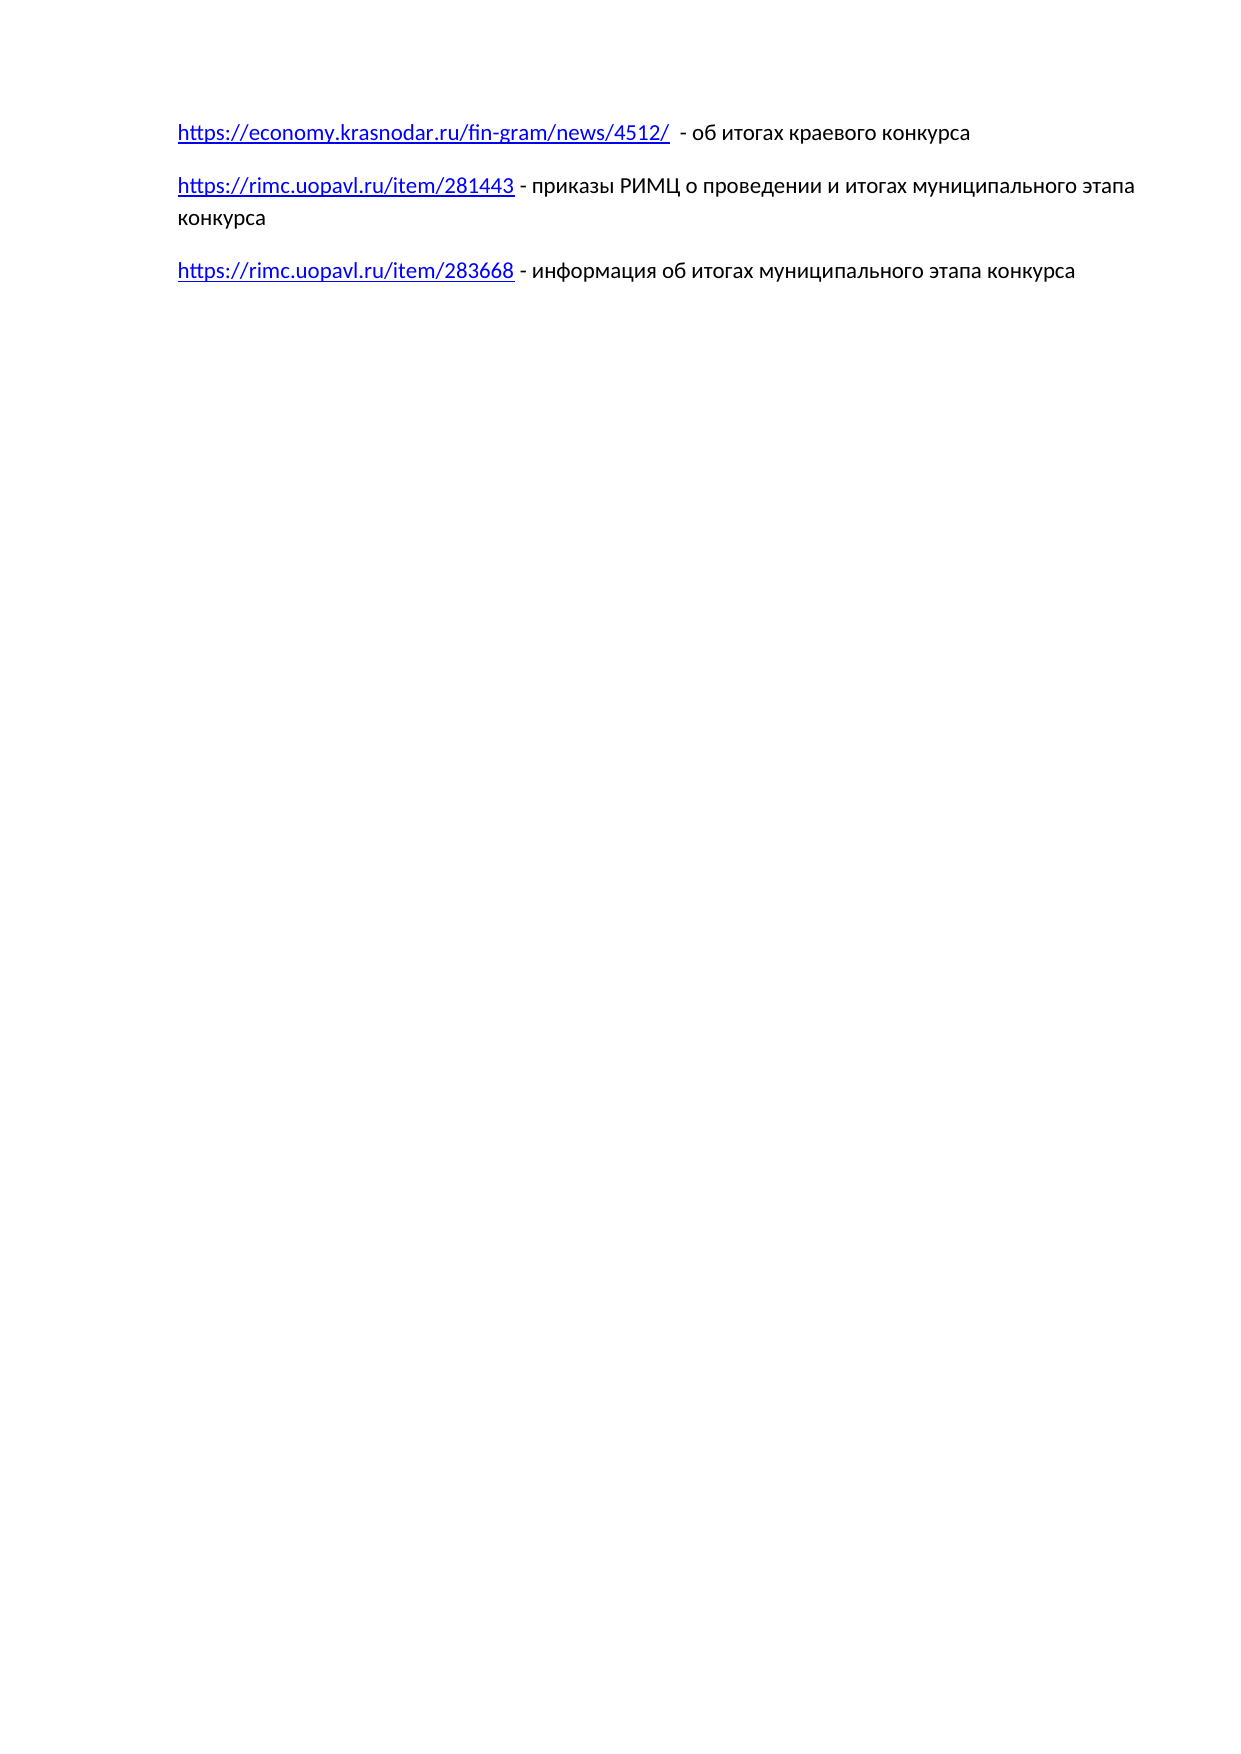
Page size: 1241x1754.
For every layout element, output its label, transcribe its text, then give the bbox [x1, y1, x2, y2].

text https://rimc.uopavl.ru/item/281443 - приказы РИМЦ о проведении и итогах муниципального этапа конкурса [177, 171, 1152, 231]
text https://economy.krasnodar.ru/fin-gram/news/4512/ - об итогах краевого конкурса [177, 118, 1152, 146]
text https://rimc.uopavl.ru/item/283668 - информация об итогах муниципального этапа конкурса [177, 256, 1152, 284]
